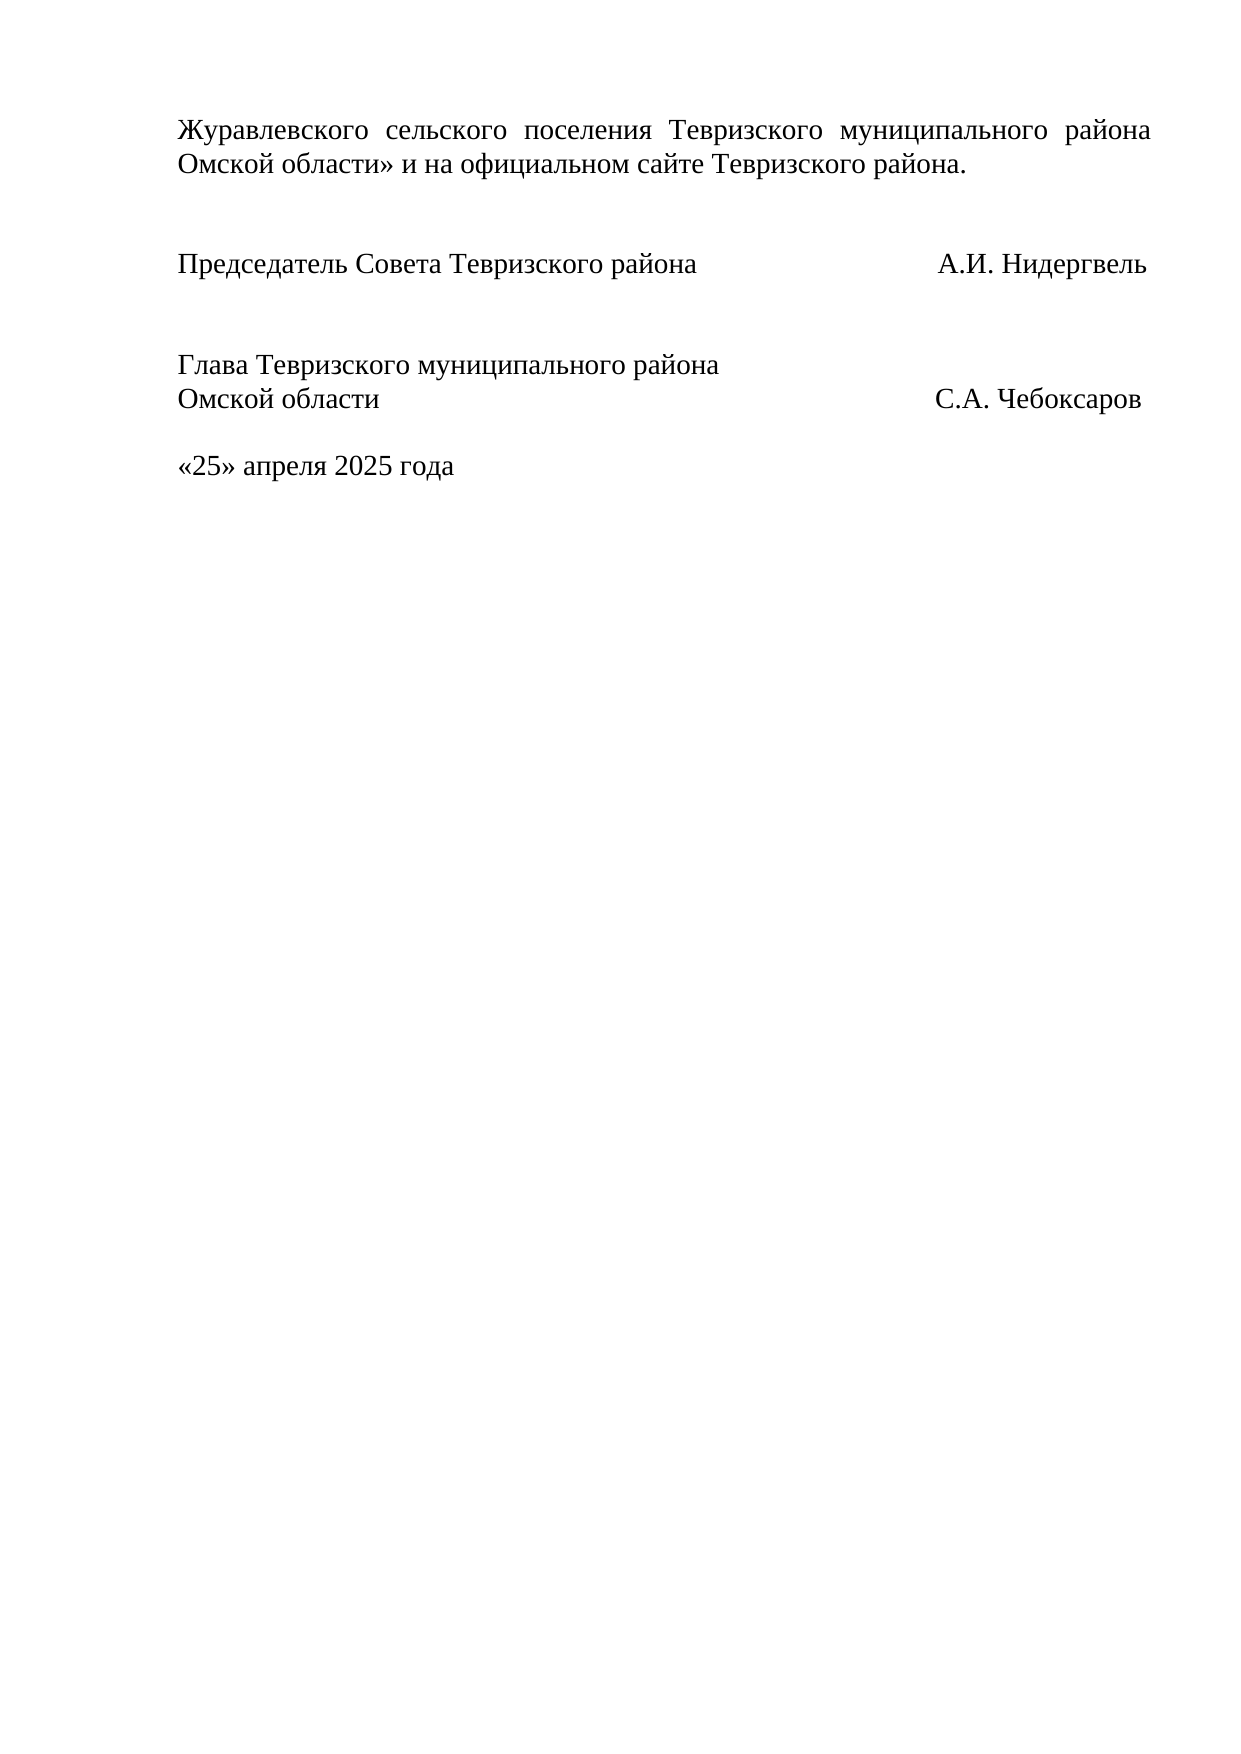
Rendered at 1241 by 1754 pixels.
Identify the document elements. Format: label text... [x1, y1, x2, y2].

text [177, 112, 1152, 179]
text Глава Тевризского муниципального района [177, 347, 1152, 381]
text Председатель Совета Тевризского района А.И. Нидергвель [177, 247, 1152, 280]
text Омской области С.А. Чебоксаров [177, 381, 1152, 414]
text «25» апреля 2025 года [177, 448, 1152, 481]
